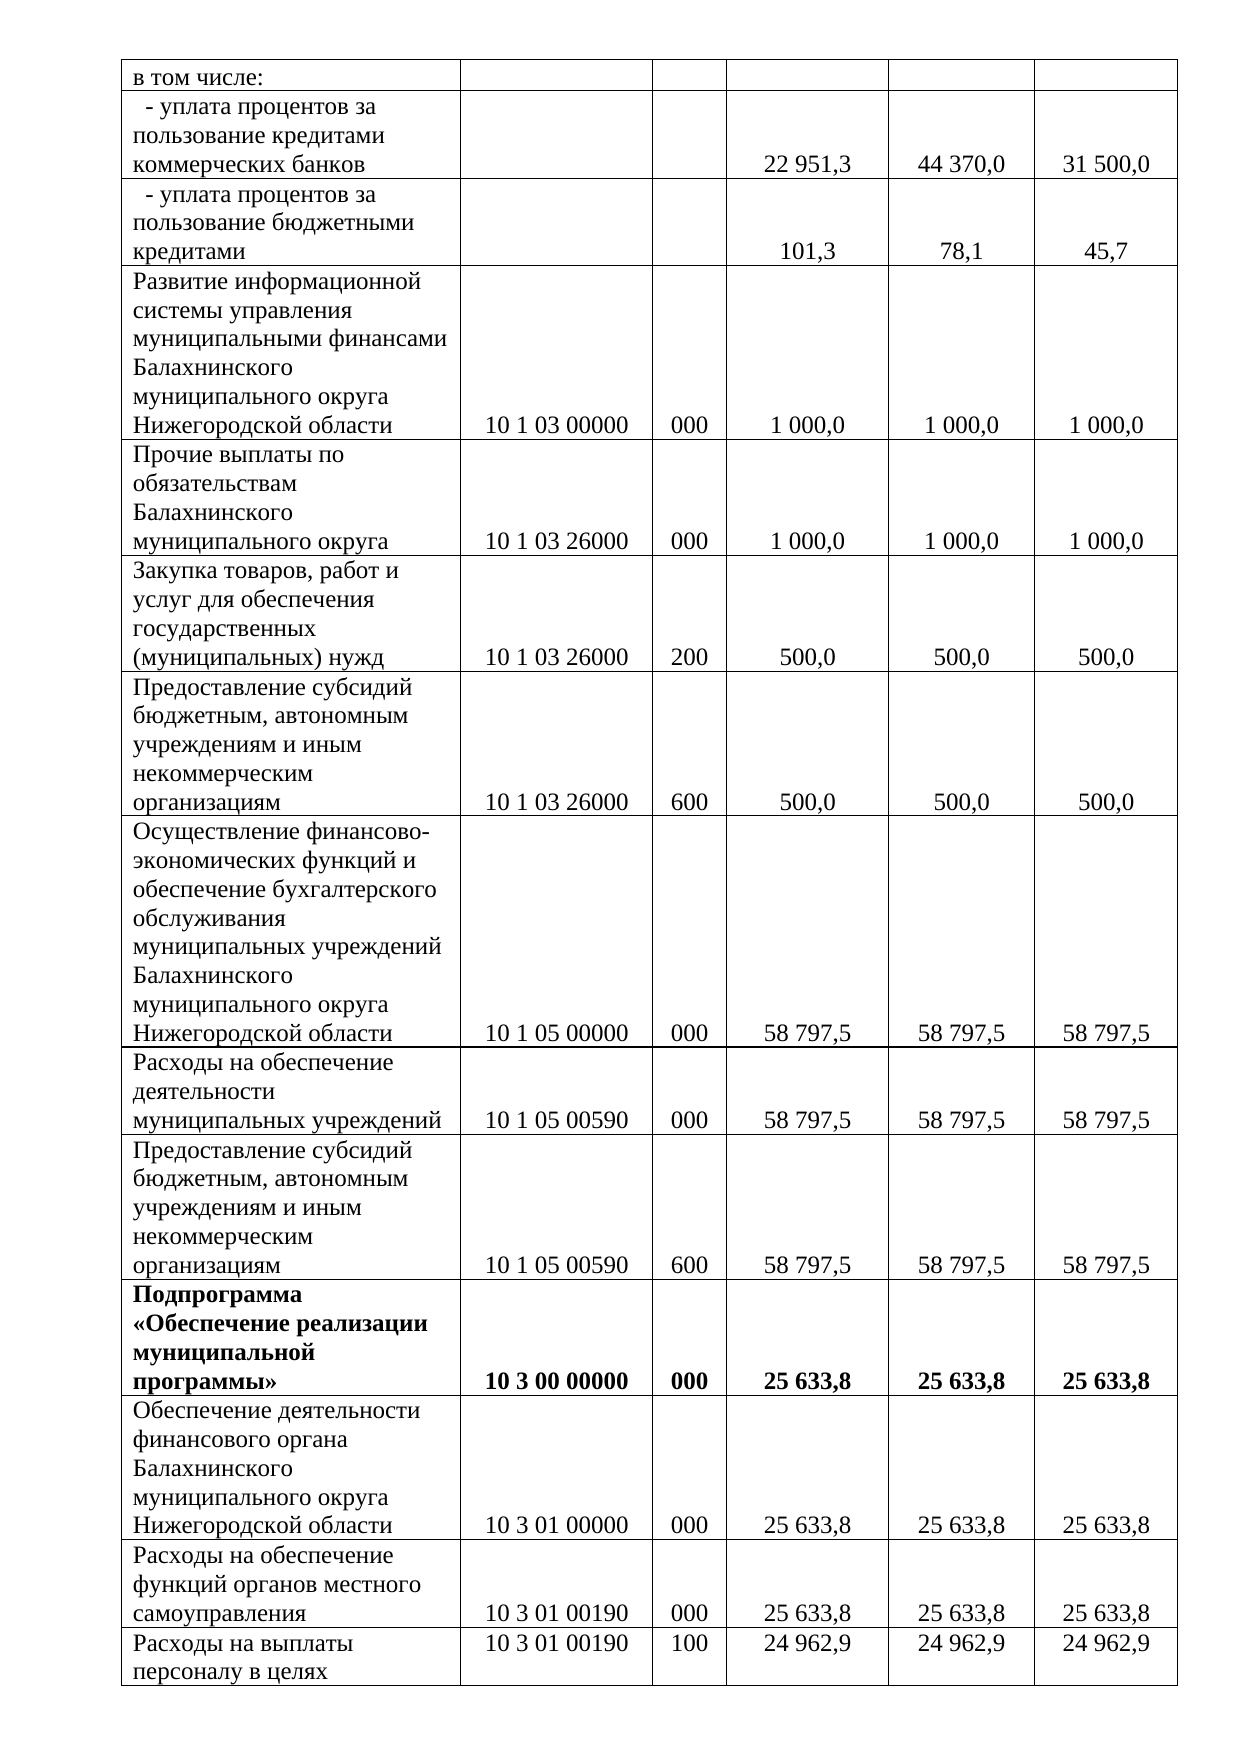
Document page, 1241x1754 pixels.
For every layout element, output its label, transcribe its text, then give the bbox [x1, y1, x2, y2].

table_cell 22 951,3 [727, 91, 888, 178]
table_cell 000 [653, 816, 726, 1046]
table_cell 500,0 [1035, 556, 1177, 671]
table_cell 10 3 01 00190 [461, 1540, 652, 1627]
table_cell в том числе: [122, 60, 460, 90]
table_cell 25 633,8 [727, 1280, 888, 1394]
table_cell 45,7 [1035, 179, 1177, 265]
table_cell 10 1 03 26000 [461, 440, 652, 554]
table_cell Расходы на обеспечение деятельности муниципальных учреждений [122, 1048, 460, 1134]
table_cell Развитие информационной системы управления муниципальными финансами Балахнинского муниципального округа Нижегородской области [122, 266, 460, 438]
table_cell [461, 91, 652, 178]
table_cell 25 633,8 [889, 1396, 1034, 1539]
table_cell 58 797,5 [889, 1048, 1034, 1134]
table_cell Осуществление финансово-экономических функций и обеспечение бухгалтерского обслуживания муниципальных учреждений Балахнинского муниципального округа Нижегородской области [122, 816, 460, 1046]
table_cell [122, 1628, 460, 1685]
table_cell 10 3 01 00190 [461, 1628, 652, 1685]
table_cell 000 [653, 1280, 726, 1394]
table_cell [1035, 60, 1177, 90]
table_cell 58 797,5 [1035, 1135, 1177, 1278]
table_cell Прочие выплаты по обязательствам Балахнинского муниципального округа [122, 440, 460, 554]
table_cell 500,0 [1035, 672, 1177, 815]
table_cell Подпрограмма «Обеспечение реализации муниципальной программы» [122, 1280, 460, 1394]
table_cell 25 633,8 [1035, 1540, 1177, 1627]
table_cell [653, 60, 726, 90]
table_cell 000 [653, 1048, 726, 1134]
table_cell 78,1 [889, 179, 1034, 265]
table_cell 600 [653, 672, 726, 815]
table_cell 10 3 00 00000 [461, 1280, 652, 1394]
table_cell - уплата процентов за пользование бюджетными кредитами [122, 179, 460, 265]
table_cell 58 797,5 [1035, 816, 1177, 1046]
table_cell 000 [653, 1540, 726, 1627]
table_cell Закупка товаров, работ и услуг для обеспечения государственных (муниципальных) нужд [122, 556, 460, 671]
table_cell 10 1 05 00000 [461, 816, 652, 1046]
table_cell 25 633,8 [1035, 1396, 1177, 1539]
table_cell 25 633,8 [889, 1280, 1034, 1394]
table_cell Обеспечение деятельности финансового органа Балахнинского муниципального округа Нижегородской области [122, 1396, 460, 1539]
table_cell 25 633,8 [727, 1396, 888, 1539]
table_cell [653, 179, 726, 265]
table_cell 10 1 05 00590 [461, 1135, 652, 1278]
table_cell Расходы на обеспечение функций органов местного самоуправления [122, 1540, 460, 1627]
table_cell Предоставление субсидий бюджетным, автономным учреждениям и иным некоммерческим организациям [122, 1135, 460, 1278]
table_cell 500,0 [727, 556, 888, 671]
table_cell 24 962,9 [1035, 1628, 1177, 1685]
table_cell [727, 60, 888, 90]
table_cell 1 000,0 [889, 266, 1034, 438]
table_cell 58 797,5 [727, 1048, 888, 1134]
table_cell 10 1 03 26000 [461, 672, 652, 815]
table_cell 31 500,0 [1035, 91, 1177, 178]
table_cell 44 370,0 [889, 91, 1034, 178]
table_cell 58 797,5 [1035, 1048, 1177, 1134]
table_cell [461, 179, 652, 265]
table_cell - уплата процентов за пользование кредитами коммерческих банков [122, 91, 460, 178]
table_cell 500,0 [889, 672, 1034, 815]
table_cell 10 1 03 00000 [461, 266, 652, 438]
table_cell 100 [653, 1628, 726, 1685]
table_cell [889, 60, 1034, 90]
table_cell [461, 60, 652, 90]
table_cell 101,3 [727, 179, 888, 265]
table_cell 000 [653, 266, 726, 438]
table_cell 000 [653, 440, 726, 554]
table_cell 10 3 01 00000 [461, 1396, 652, 1539]
table_cell Предоставление субсидий бюджетным, автономным учреждениям и иным некоммерческим организациям [122, 672, 460, 815]
table_cell 24 962,9 [727, 1628, 888, 1685]
table_cell 500,0 [889, 556, 1034, 671]
table_cell 1 000,0 [1035, 440, 1177, 554]
table_cell 24 962,9 [889, 1628, 1034, 1685]
table_cell 000 [653, 1396, 726, 1539]
table_cell 1 000,0 [1035, 266, 1177, 438]
table_cell 25 633,8 [727, 1540, 888, 1627]
table_cell 58 797,5 [727, 1135, 888, 1278]
table_cell 58 797,5 [889, 816, 1034, 1046]
table_cell 1 000,0 [889, 440, 1034, 554]
table_cell 500,0 [727, 672, 888, 815]
table_cell [653, 91, 726, 178]
table_cell 58 797,5 [727, 816, 888, 1046]
table_cell 25 633,8 [1035, 1280, 1177, 1394]
table_cell 200 [653, 556, 726, 671]
table_cell 600 [653, 1135, 726, 1278]
table_cell 10 1 05 00590 [461, 1048, 652, 1134]
table_cell 1 000,0 [727, 266, 888, 438]
table_cell 1 000,0 [727, 440, 888, 554]
table_cell 25 633,8 [889, 1540, 1034, 1627]
table_cell 10 1 03 26000 [461, 556, 652, 671]
table_cell 58 797,5 [889, 1135, 1034, 1278]
